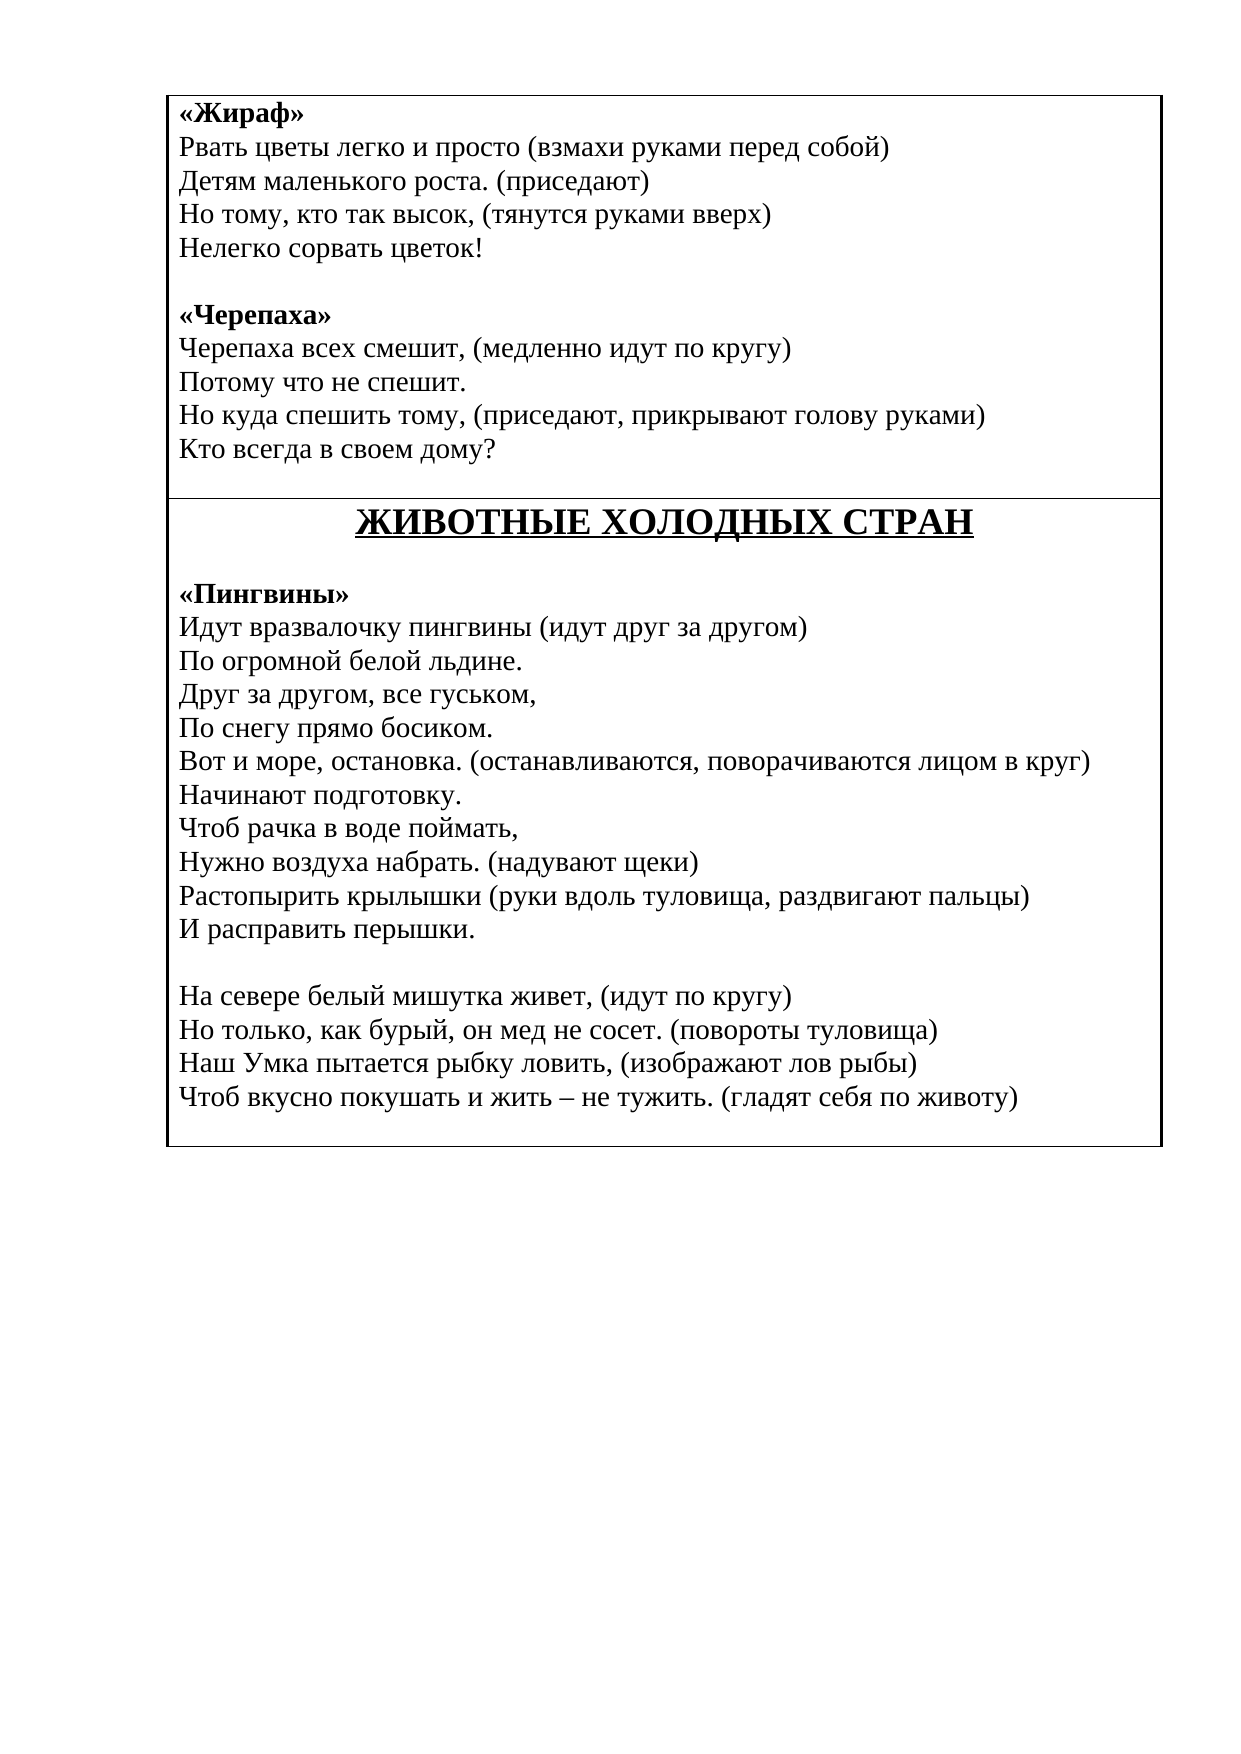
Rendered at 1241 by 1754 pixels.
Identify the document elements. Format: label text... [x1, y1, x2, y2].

table_cell ЖИВОТНЫЕ ХОЛОДНЫХ СТРАН «Пингвины» Идут вразвалочку пингвины (идут друг за другом) По огромной белой льдине. Друг за другом, все гуськом, По снегу прямо босиком. Вот и море, остановка. (останавливаются, поворачиваются лицом в круг) Начинают подготовку. Чтоб рачка в воде поймать, Нужно воздуха набрать. (надувают щеки) Растопырить крылышки (руки вдоль туловища, раздвигают пальцы) И расправить перышки. На севере белый мишутка живет, (идут по кругу) Но только, как бурый, он мед не сосет. (повороты туловища) Наш Умка пытается рыбку ловить, (изображают лов рыбы) Чтоб вкусно покушать и жить – не тужить. (гладят себя по животу) [169, 499, 1160, 1146]
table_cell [169, 96, 1160, 498]
